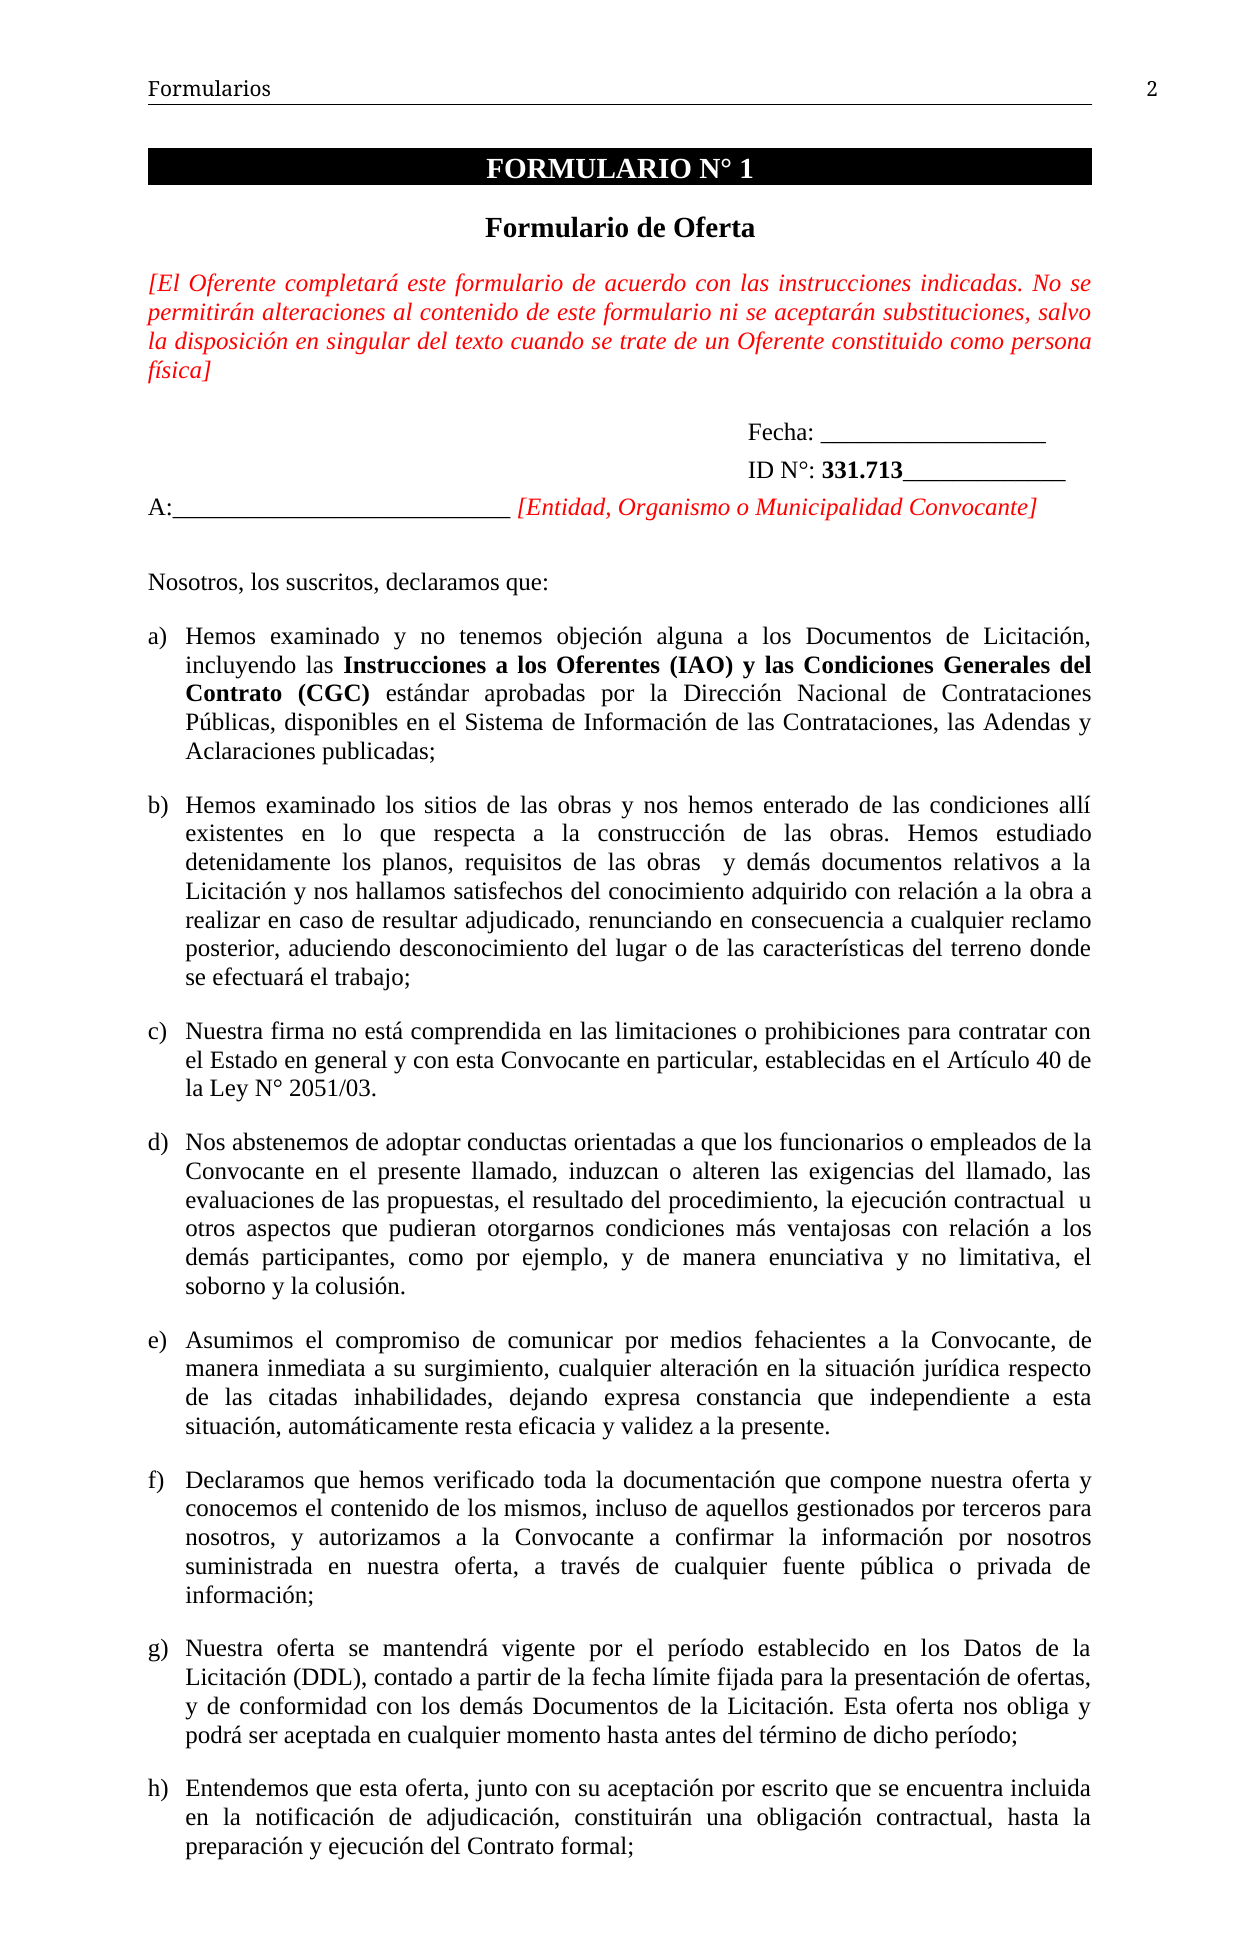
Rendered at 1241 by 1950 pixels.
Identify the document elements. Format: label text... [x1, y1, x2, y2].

list Asumimos el compromiso de comunicar por medios fehacientes a la Convocante, de manera inmediata a su surgimiento, cualquier alteración en la situación jurídica respecto de las citadas inhabilidades, dejando expresa constancia que independiente a esta situación, automáticamente resta eficacia y validez a la presente. [148, 1325, 1092, 1440]
text Nosotros, los suscritos, declaramos que: [148, 558, 1092, 596]
subtitle Formulario de Oferta [148, 206, 1092, 243]
list Hemos examinado los sitios de las obras y nos hemos enterado de las condiciones allí existentes en lo que respecta a la construcción de las obras. Hemos estudiado detenidamente los planos, requisitos de las obras y demás documentos relativos a la Licitación y nos hallamos satisfechos del conocimiento adquirido con relación a la obra a realizar en caso de resultar adjudicado, renunciando en consecuencia a cualquier reclamo posterior, aduciendo desconocimiento del lugar o de las características del terreno donde se efectuará el trabajo; [148, 790, 1092, 991]
text Fecha: __________________ [748, 408, 1092, 446]
list Declaramos que hemos verificado toda la documentación que compone nuestra oferta y conocemos el contenido de los mismos, incluso de aquellos gestionados por terceros para nosotros, y autorizamos a la Convocante a confirmar la información por nosotros suministrada en nuestra oferta, a través de cualquier fuente pública o privada de información; [148, 1465, 1092, 1608]
list Hemos examinado y no tenemos objeción alguna a los Documentos de Licitación, incluyendo las Instrucciones a los Oferentes (IAO) y las Condiciones Generales del Contrato (CGC) estándar aprobadas por la Dirección Nacional de Contrataciones Públicas, disponibles en el Sistema de Información de las Contrataciones, las Adendas y Aclaraciones publicadas; [148, 621, 1092, 765]
list Nos abstenemos de adoptar conductas orientadas a que los funcionarios o empleados de la Convocante en el presente llamado, induzcan o alteren las exigencias del llamado, las evaluaciones de las propuestas, el resultado del procedimiento, la ejecución contractual u otros aspectos que pudieran otorgarnos condiciones más ventajosas con relación a los demás participantes, como por ejemplo, y de manera enunciativa y no limitativa, el soborno y la colusión. [148, 1127, 1092, 1300]
list Entendemos que esta oferta, junto con su aceptación por escrito que se encuentra incluida en la notificación de adjudicación, constituirán una obligación contractual, hasta la preparación y ejecución del Contrato formal; [148, 1773, 1092, 1860]
list Nuestra oferta se mantendrá vigente por el período establecido en los Datos de la Licitación (DDL), contado a partir de la fecha límite fijada para la presentación de ofertas, y de conformidad con los demás Documentos de la Licitación. Esta oferta nos obliga y podrá ser aceptada en cualquier momento hasta antes del término de dicho período; [148, 1633, 1092, 1748]
list Nuestra firma no está comprendida en las limitaciones o prohibiciones para contratar con el Estado en general y con esta Convocante en particular, establecidas en el Artículo 40 de la Ley N° 2051/03. [148, 1016, 1092, 1102]
text ID N°: 331.713_____________ [748, 446, 1092, 483]
subtitle FORMULARIO N° 1 [148, 148, 1092, 185]
text [El Oferente completará este formulario de acuerdo con las instrucciones indicadas. No se permitirán alteraciones al contenido de este formulario ni se aceptarán substituciones, salvo la disposición en singular del texto cuando se trate de un Oferente constituido como persona física] [148, 268, 1092, 383]
text A:___________________________ [Entidad, Organismo o Municipalidad Convocante] [148, 483, 1092, 521]
